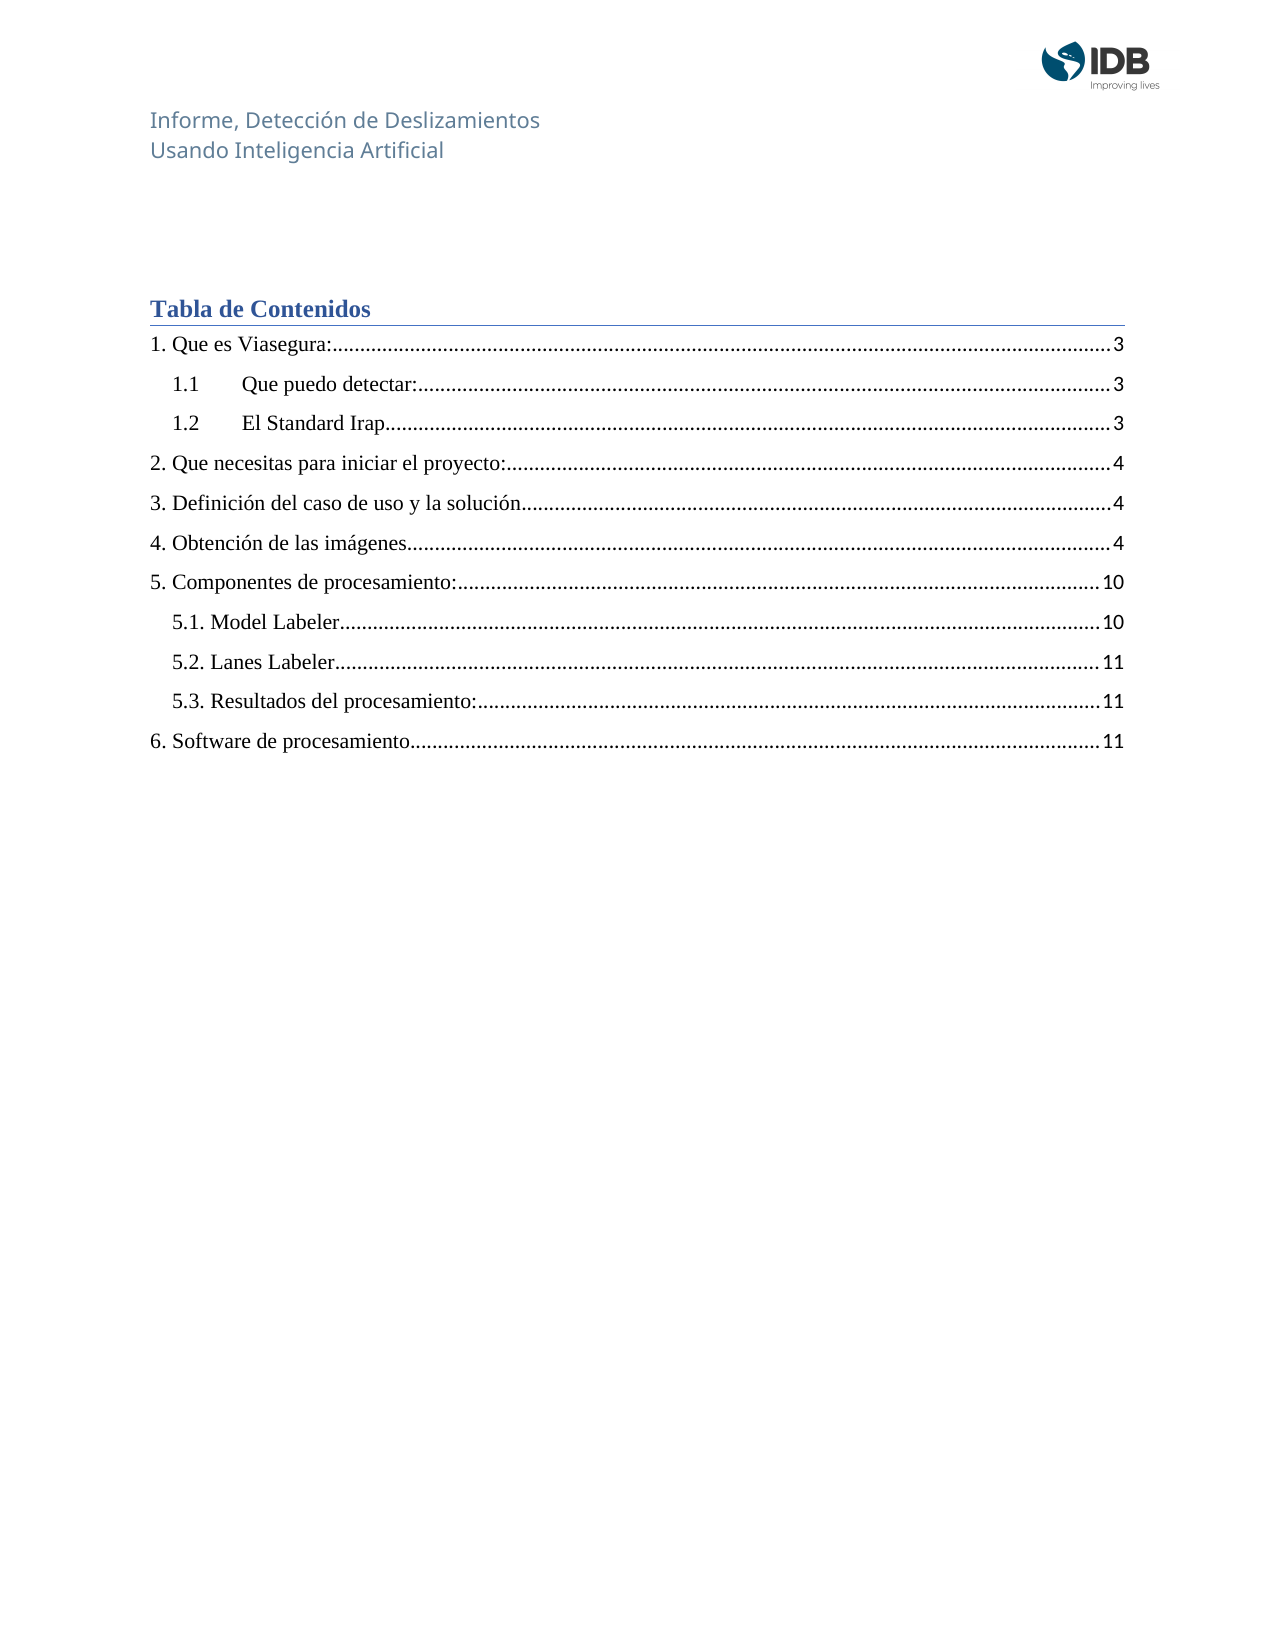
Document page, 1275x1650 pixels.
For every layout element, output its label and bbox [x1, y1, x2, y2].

picture [1016, 34, 1181, 95]
